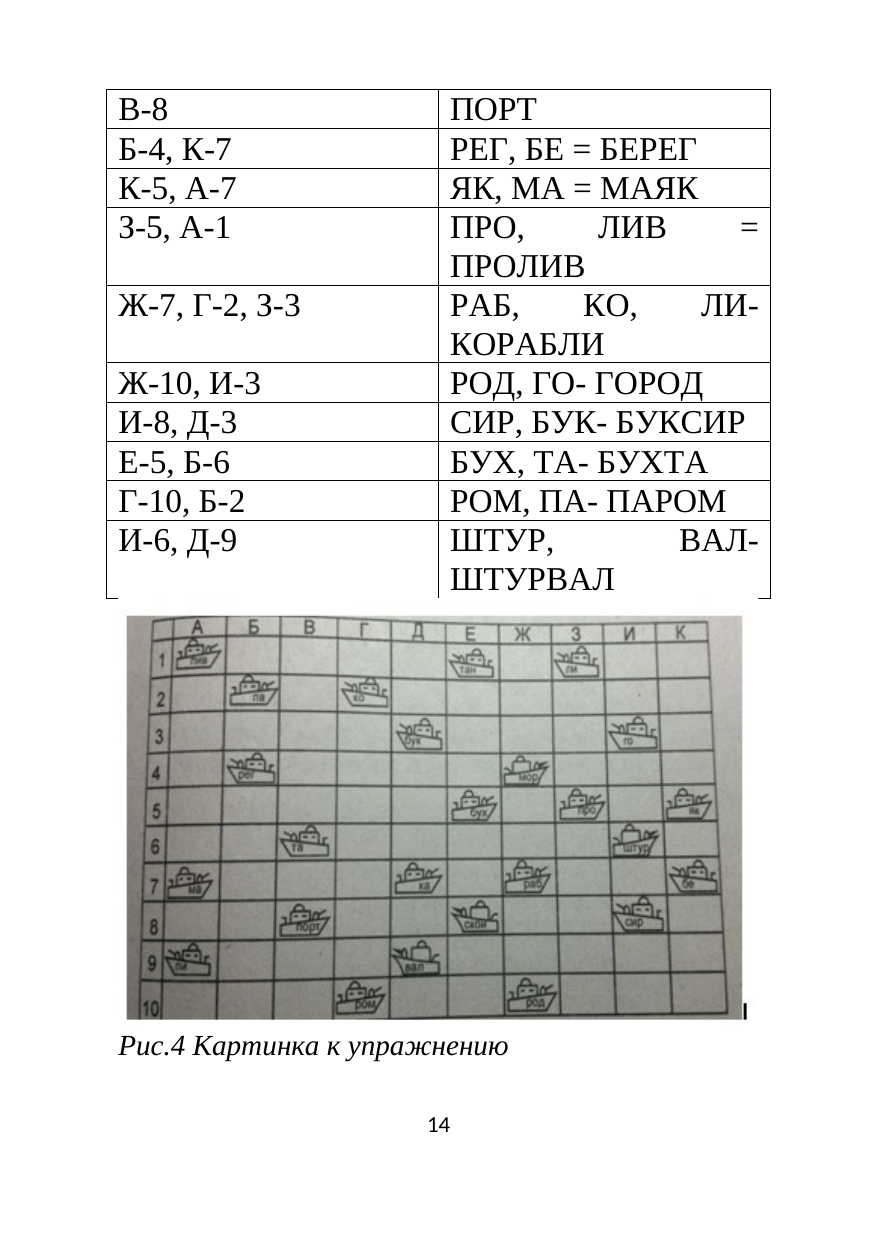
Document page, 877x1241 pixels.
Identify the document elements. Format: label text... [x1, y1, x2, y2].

table_cell Е-5, Б-6 [107, 442, 438, 480]
table_cell З-5, А-1 [107, 208, 438, 284]
table_cell РОД, ГО- ГОРОД [439, 363, 770, 402]
table_cell ПРО, ЛИВ = ПРОЛИВ [439, 208, 770, 284]
table_cell ШТУР, ВАЛ- ШТУРВАЛ [439, 521, 770, 597]
table_cell Б-4, К-7 [107, 129, 438, 167]
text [118, 1029, 759, 1062]
table_cell И-8, Д-3 [107, 403, 438, 441]
table_cell В-8 [107, 90, 438, 128]
table_cell Ж-7, Г-2, З-3 [107, 286, 438, 362]
table_cell СИР, БУК- БУКСИР [439, 403, 770, 441]
table_cell РЕГ, БЕ = БЕРЕГ [439, 129, 770, 167]
table_cell И-6, Д-9 [107, 521, 438, 597]
table_cell Г-10, Б-2 [107, 481, 438, 520]
table_cell Ж-10, И-3 [107, 363, 438, 402]
table_cell РОМ, ПА- ПАРОМ [439, 481, 770, 520]
table_cell БУХ, ТА- БУХТА [439, 442, 770, 480]
table_cell ЯК, МА = МАЯК [439, 169, 770, 207]
table_cell К-5, А-7 [107, 169, 438, 207]
picture [118, 598, 759, 1029]
table_cell РАБ, КО, ЛИ- КОРАБЛИ [439, 286, 770, 362]
